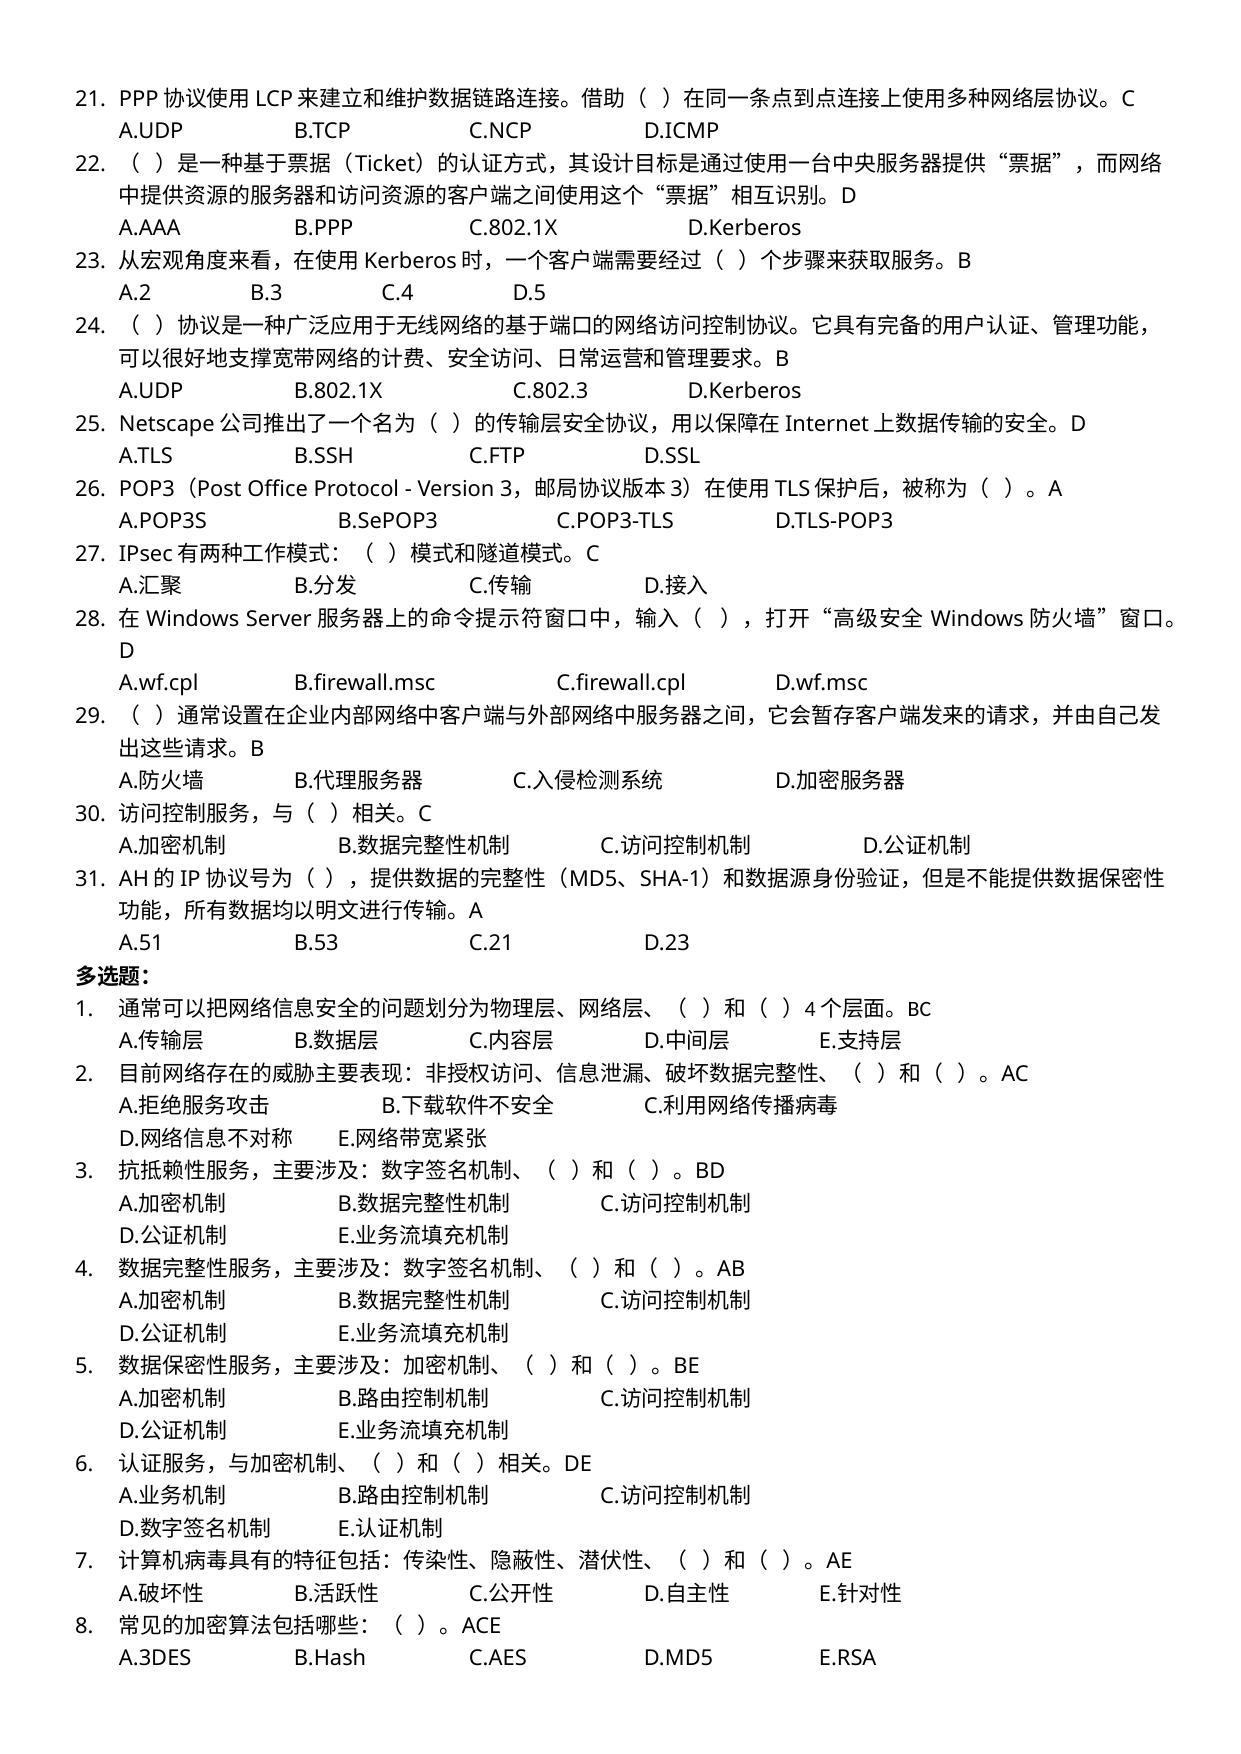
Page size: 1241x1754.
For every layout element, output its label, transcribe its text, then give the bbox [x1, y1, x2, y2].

list A.POP3S B.SePOP3 C.POP3-TLS D.TLS-POP3 [119, 503, 1165, 536]
text A.加密机制 B.数据完整性机制 C.访问控制机制 [119, 1186, 1165, 1218]
text A.业务机制 B.路由控制机制 C.访问控制机制 [119, 1478, 1165, 1511]
list 通常可以把网络信息安全的问题划分为物理层、网络层、（ ）和（ ）4个层面。BC [75, 991, 1165, 1023]
text D.公证机制 E.业务流填充机制 [119, 1316, 1165, 1348]
list PPP协议使用LCP来建立和维护数据链路连接。借助（ ）在同一条点到点连接上使用多种网络层协议。C [75, 81, 1165, 113]
text D.公证机制 E.业务流填充机制 [119, 1413, 1165, 1446]
list （ ）通常设置在企业内部网络中客户端与外部网络中服务器之间，它会暂存客户端发来的请求，并由自己发出这些请求。B [75, 698, 1165, 763]
list A.51 B.53 C.21 D.23 [119, 926, 1165, 958]
text A.加密机制 B.路由控制机制 C.访问控制机制 [119, 1381, 1165, 1413]
text D.数字签名机制 E.认证机制 [119, 1511, 1165, 1543]
list A.UDP B.TCP C.NCP D.ICMP [119, 113, 1165, 146]
text A.加密机制 B.数据完整性机制 C.访问控制机制 [119, 1283, 1165, 1316]
list 抗抵赖性服务，主要涉及：数字签名机制、（ ）和（ ）。BD [75, 1153, 1165, 1186]
list （ ）是一种基于票据（Ticket）的认证方式，其设计目标是通过使用一台中央服务器提供“票据”，而网络中提供资源的服务器和访问资源的客户端之间使用这个“票据”相互识别。D [75, 146, 1165, 211]
text A.破坏性 B.活跃性 C.公开性 D.自主性 E.针对性 [75, 1576, 1165, 1608]
list 目前网络存在的威胁主要表现：非授权访问、信息泄漏、破坏数据完整性、（ ）和（ ）。AC [75, 1056, 1165, 1088]
list 访问控制服务，与（ ）相关。C [75, 796, 1165, 828]
list 从宏观角度来看，在使用Kerberos时，一个客户端需要经过（ ）个步骤来获取服务。B [75, 243, 1165, 276]
list AH的IP协议号为（ ），提供数据的完整性（MD5、SHA-1）和数据源身份验证，但是不能提供数据保密性功能，所有数据均以明文进行传输。A [75, 861, 1165, 926]
text A.拒绝服务攻击 B.下载软件不安全 C.利用网络传播病毒 [75, 1088, 1165, 1121]
list A.wf.cpl B.firewall.msc C.firewall.cpl D.wf.msc [119, 666, 1165, 698]
list IPsec有两种工作模式：（ ）模式和隧道模式。C [75, 536, 1165, 568]
list A.防火墙 B.代理服务器 C.入侵检测系统 D.加密服务器 [119, 763, 1165, 796]
text D.网络信息不对称 E.网络带宽紧张 [75, 1121, 1165, 1153]
list 认证服务，与加密机制、（ ）和（ ）相关。DE [75, 1446, 1165, 1478]
list 计算机病毒具有的特征包括：传染性、隐蔽性、潜伏性、（ ）和（ ）。AE [75, 1543, 1165, 1576]
list A.3DES B.Hash C.AES D.MD5 E.RSA [119, 1641, 1165, 1673]
list A.2 B.3 C.4 D.5 [119, 276, 1165, 308]
list （ ）协议是一种广泛应用于无线网络的基于端口的网络访问控制协议。它具有完备的用户认证、管理功能，可以很好地支撑宽带网络的计费、安全访问、日常运营和管理要求。B [75, 308, 1165, 373]
list POP3（Post Office Protocol - Version 3，邮局协议版本3）在使用TLS保护后，被称为（ ）。A [75, 471, 1165, 503]
list 数据保密性服务，主要涉及：加密机制、（ ）和（ ）。BE [75, 1348, 1165, 1381]
list A.TLS B.SSH C.FTP D.SSL [119, 438, 1165, 471]
list 常见的加密算法包括哪些：（ ）。ACE [75, 1608, 1165, 1641]
list A.汇聚 B.分发 C.传输 D.接入 [119, 568, 1165, 601]
list A.UDP B.802.1X C.802.3 D.Kerberos [119, 373, 1165, 406]
text D.公证机制 E.业务流填充机制 [119, 1218, 1165, 1251]
list Netscape公司推出了一个名为（ ）的传输层安全协议，用以保障在Internet上数据传输的安全。D [75, 406, 1165, 438]
list A.AAA B.PPP C.802.1X D.Kerberos [119, 211, 1165, 243]
list A.传输层 B.数据层 C.内容层 D.中间层 E.支持层 [119, 1023, 1165, 1056]
list A.加密机制 B.数据完整性机制 C.访问控制机制 D.公证机制 [119, 828, 1165, 861]
list 数据完整性服务，主要涉及：数字签名机制、（ ）和（ ）。AB [75, 1251, 1165, 1283]
list 在Windows Server服务器上的命令提示符窗口中，输入（ ），打开“高级安全 Windows防火墙”窗口。D [75, 601, 1165, 666]
text 多选题： [75, 958, 1165, 991]
